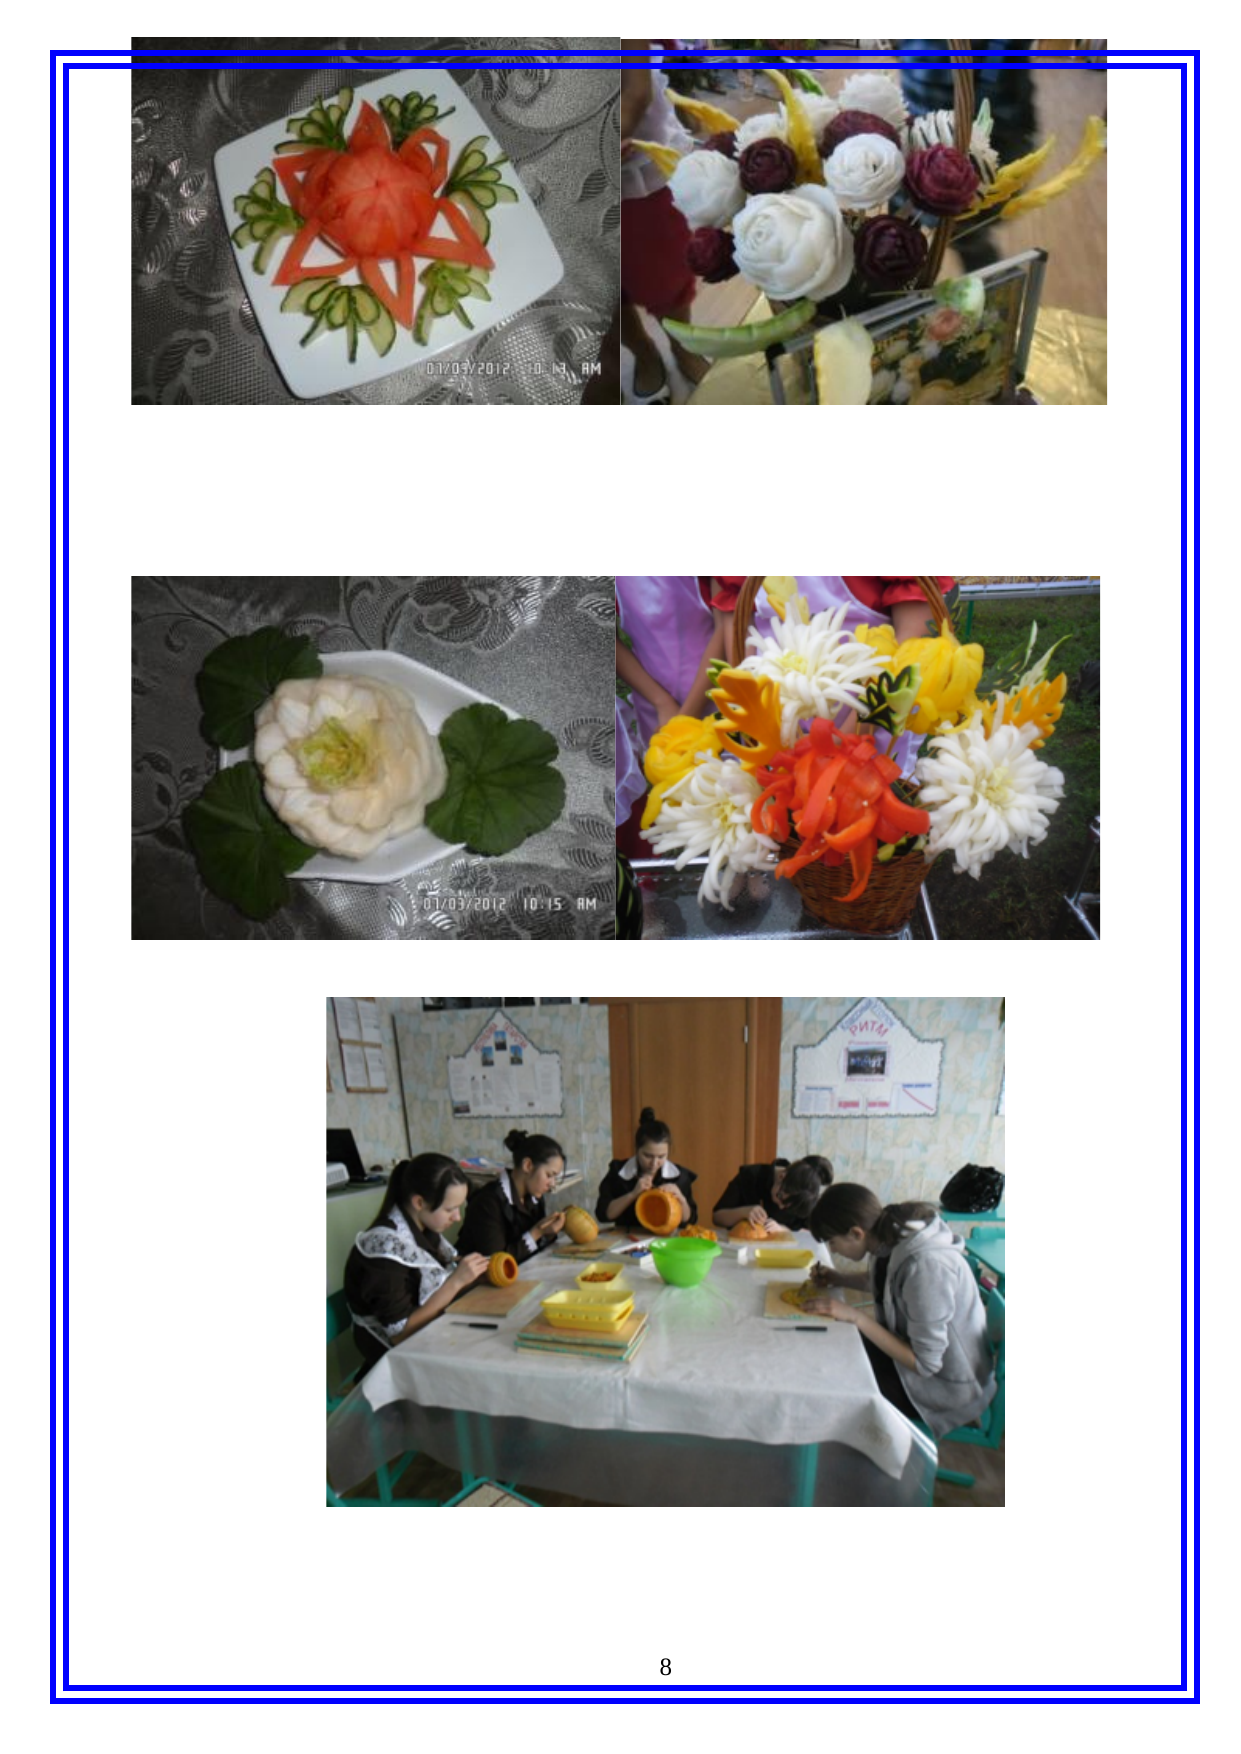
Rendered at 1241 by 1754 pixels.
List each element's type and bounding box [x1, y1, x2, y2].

picture [131, 69, 1108, 405]
picture [131, 576, 1101, 940]
picture [131, 56, 1108, 63]
picture [131, 37, 1108, 50]
picture [326, 997, 1005, 1507]
